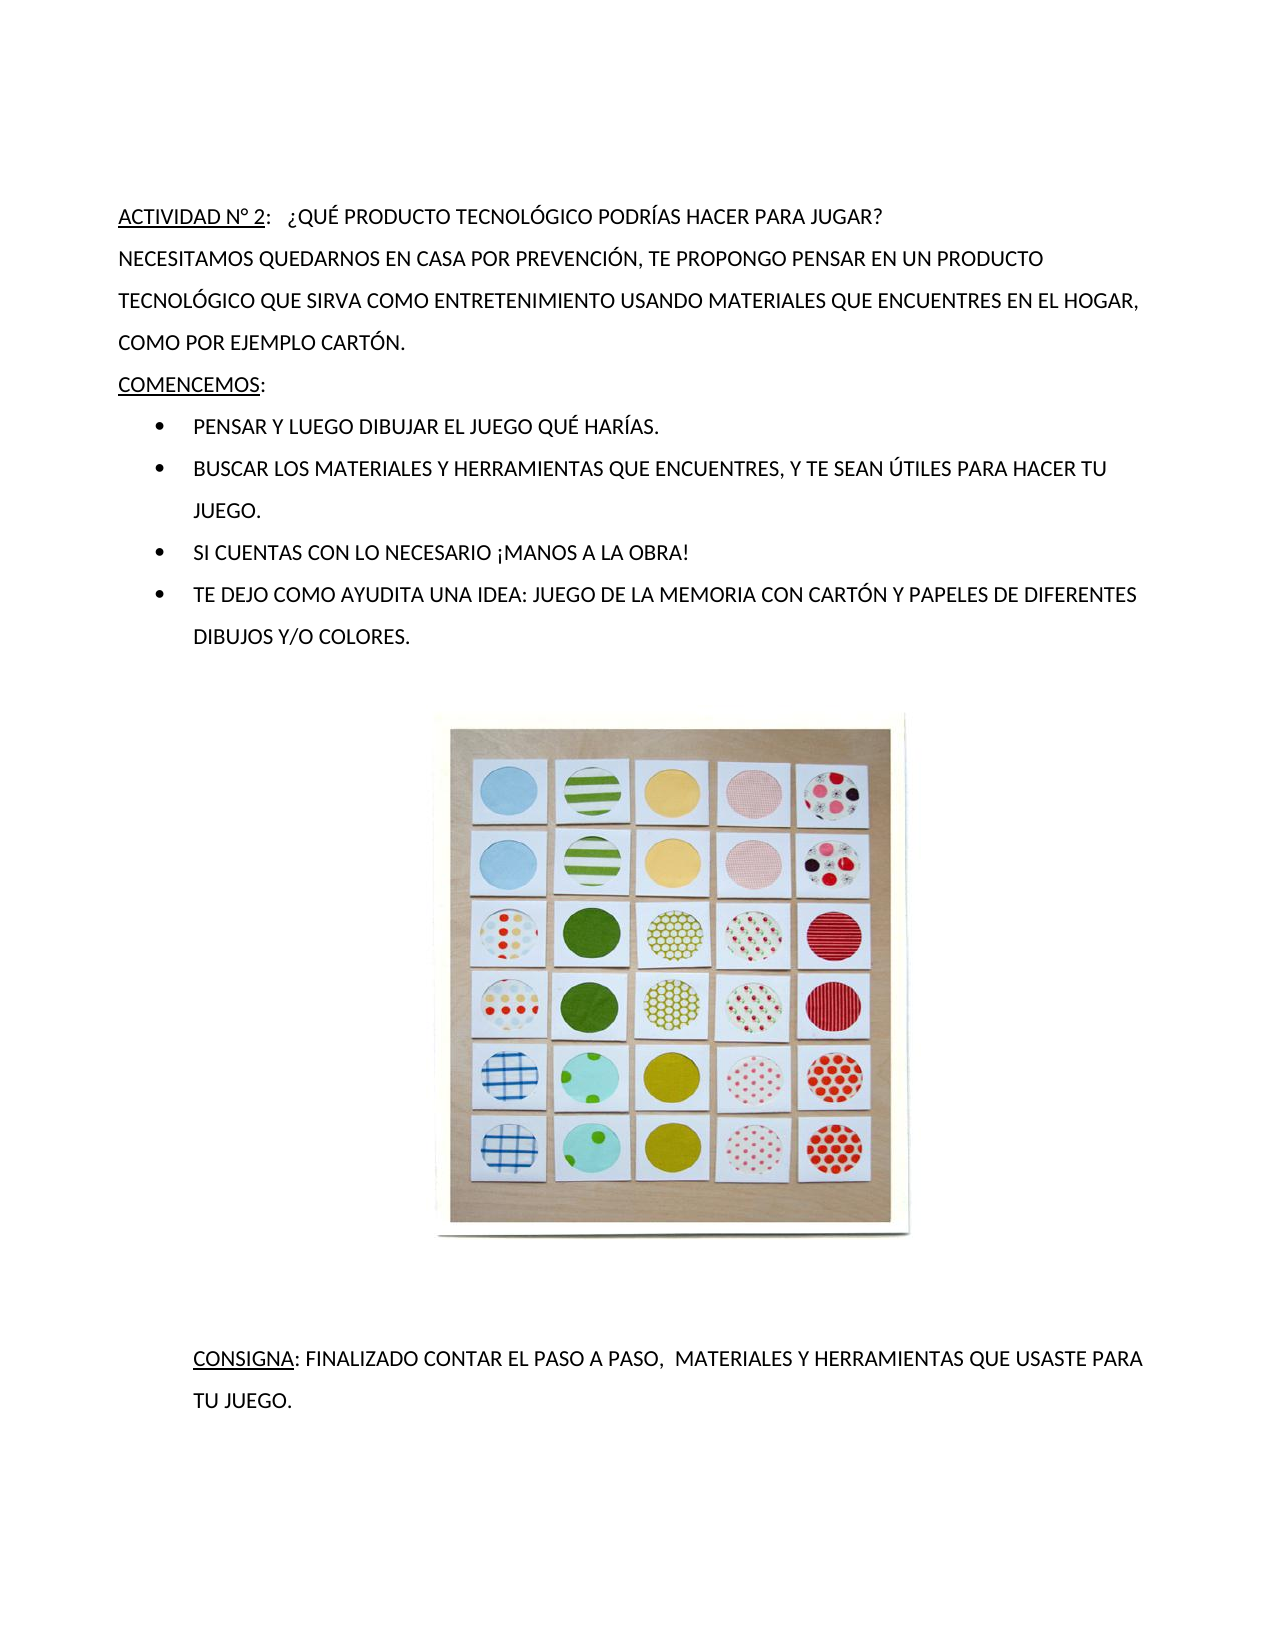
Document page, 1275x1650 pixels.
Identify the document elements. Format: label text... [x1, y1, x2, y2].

text NECESITAMOS QUEDARNOS EN CASA POR PREVENCIÓN, TE PROPONGO PENSAR EN UN PRODUCTO TECNOLÓGICO QUE SIRVA COMO ENTRETENIMIENTO USANDO MATERIALES QUE ENCUENTRES EN EL HOGAR, COMO POR EJEMPLO CARTÓN. [118, 244, 1157, 356]
list SI CUENTAS CON LO NECESARIO ¡MANOS A LA OBRA! [156, 538, 1157, 566]
text ACTIVIDAD N° 2: ¿QUÉ PRODUCTO TECNOLÓGICO PODRÍAS HACER PARA JUGAR? [118, 202, 1157, 230]
list BUSCAR LOS MATERIALES Y HERRAMIENTAS QUE ENCUENTRES, Y TE SEAN ÚTILES PARA HACER TU JUEGO. [156, 454, 1157, 524]
list PENSAR Y LUEGO DIBUJAR EL JUEGO QUÉ HARÍAS. [156, 412, 1157, 440]
picture [426, 705, 924, 1247]
list CONSIGNA: FINALIZADO CONTAR EL PASO A PASO, MATERIALES Y HERRAMIENTAS QUE USASTE PARA TU JUEGO. [193, 1344, 1157, 1414]
list TE DEJO COMO AYUDITA UNA IDEA: JUEGO DE LA MEMORIA CON CARTÓN Y PAPELES DE DIFERENTES DIBUJOS Y/O COLORES. [156, 580, 1157, 650]
text COMENCEMOS: [118, 370, 1157, 398]
